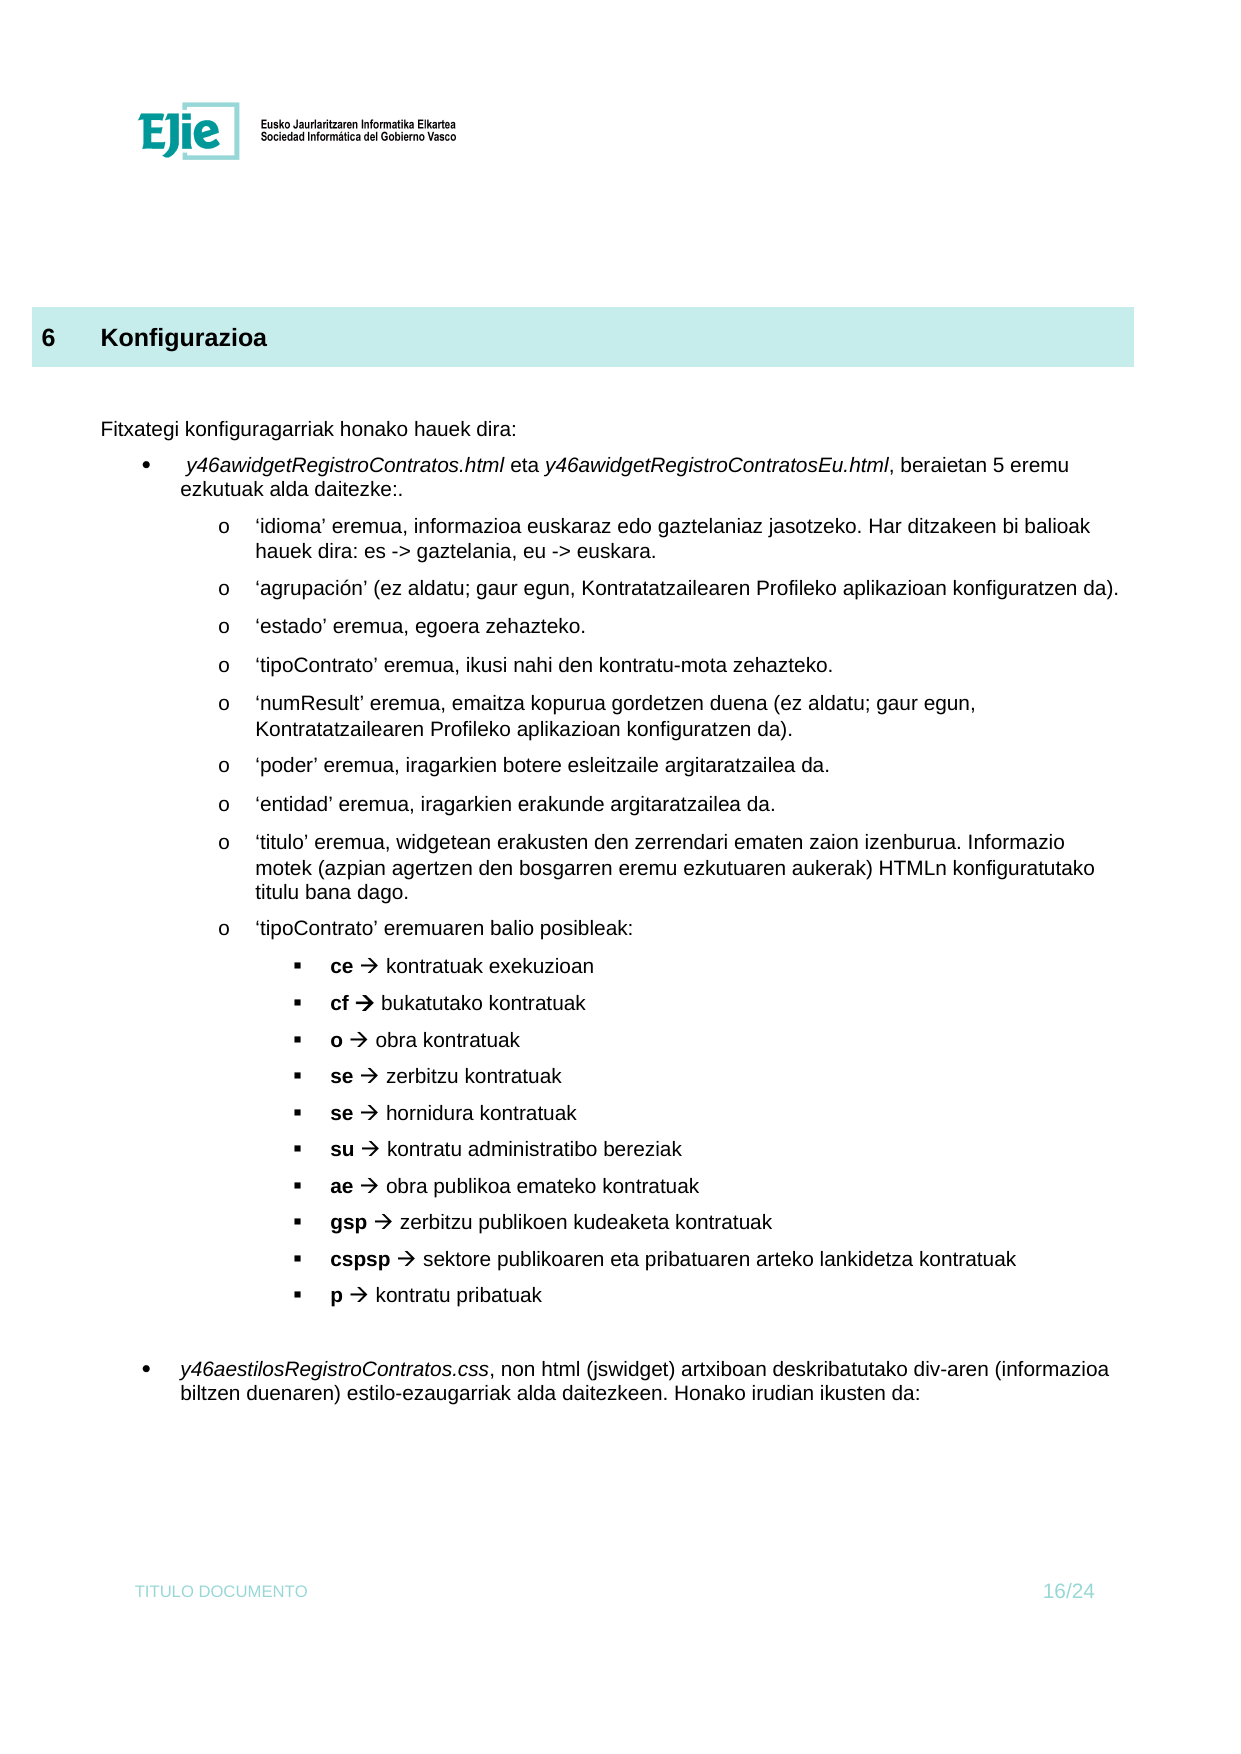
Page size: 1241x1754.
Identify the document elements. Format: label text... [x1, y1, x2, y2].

list gsp zerbitzu publikoen kudeaketa kontratuak [293, 1210, 1125, 1234]
list se hornidura kontratuak [293, 1101, 1125, 1124]
list ae obra publikoa emateko kontratuak [293, 1174, 1125, 1198]
list cspsp sektore publikoaren eta pribatuaren arteko lankidetza kontratuak [293, 1247, 1125, 1271]
list ‘titulo’ eremua, widgetean erakusten den zerrendari ematen zaion izenburua. Informazio motek (azpian agertzen den bosgarren eremu ezkutuaren aukerak) HTMLn konfiguratutako titulu bana dago. [218, 830, 1125, 903]
list ‘poder’ eremua, iragarkien botere esleitzaile argitaratzailea da. [218, 753, 1125, 779]
subtitle Konfigurazioa [33, 309, 1133, 366]
list su kontratu administratibo bereziak [293, 1137, 1125, 1161]
list ‘agrupación’ (ez aldatu; gaur egun, Kontratatzailearen Profileko aplikazioan konfiguratzen da). [218, 576, 1125, 602]
list cf bukatutako kontratuak [293, 991, 1125, 1015]
list y46awidgetRegistroContratos.html eta y46awidgetRegistroContratosEu.html, beraietan 5 eremu ezkutuak alda daitezke:. [143, 453, 1125, 501]
list ce kontratuak exekuzioan [293, 954, 1125, 978]
list ‘entidad’ eremua, iragarkien erakunde argitaratzailea da. [218, 791, 1125, 817]
list ‘tipoContrato’ eremua, ikusi nahi den kontratu-mota zehazteko. [218, 652, 1125, 678]
list ‘idioma’ eremua, informazioa euskaraz edo gaztelaniaz jasotzeko. Har ditzakeen bi balioak hauek dira: es -> gaztelania, eu -> euskara. [218, 513, 1125, 563]
picture [106, 87, 485, 175]
list y46aestilosRegistroContratos.css, non html (jswidget) artxiboan deskribatutako div-aren (informazioa biltzen duenaren) estilo-ezaugarriak alda daitezkeen. Honako irudian ikusten da: [143, 1356, 1125, 1404]
list se zerbitzu kontratuak [293, 1064, 1125, 1088]
list o obra kontratuak [293, 1027, 1125, 1051]
list ‘estado’ eremua, egoera zehazteko. [218, 614, 1125, 640]
list p kontratu pribatuak [293, 1283, 1125, 1307]
list ‘numResult’ eremua, emaitza kopurua gordetzen duena (ez aldatu; gaur egun, Kontratatzailearen Profileko aplikazioan konfiguratzen da). [218, 691, 1125, 741]
list ‘tipoContrato’ eremuaren balio posibleak: [218, 916, 1125, 942]
text Fitxategi konfiguragarriak honako hauek dira: [100, 416, 1125, 440]
